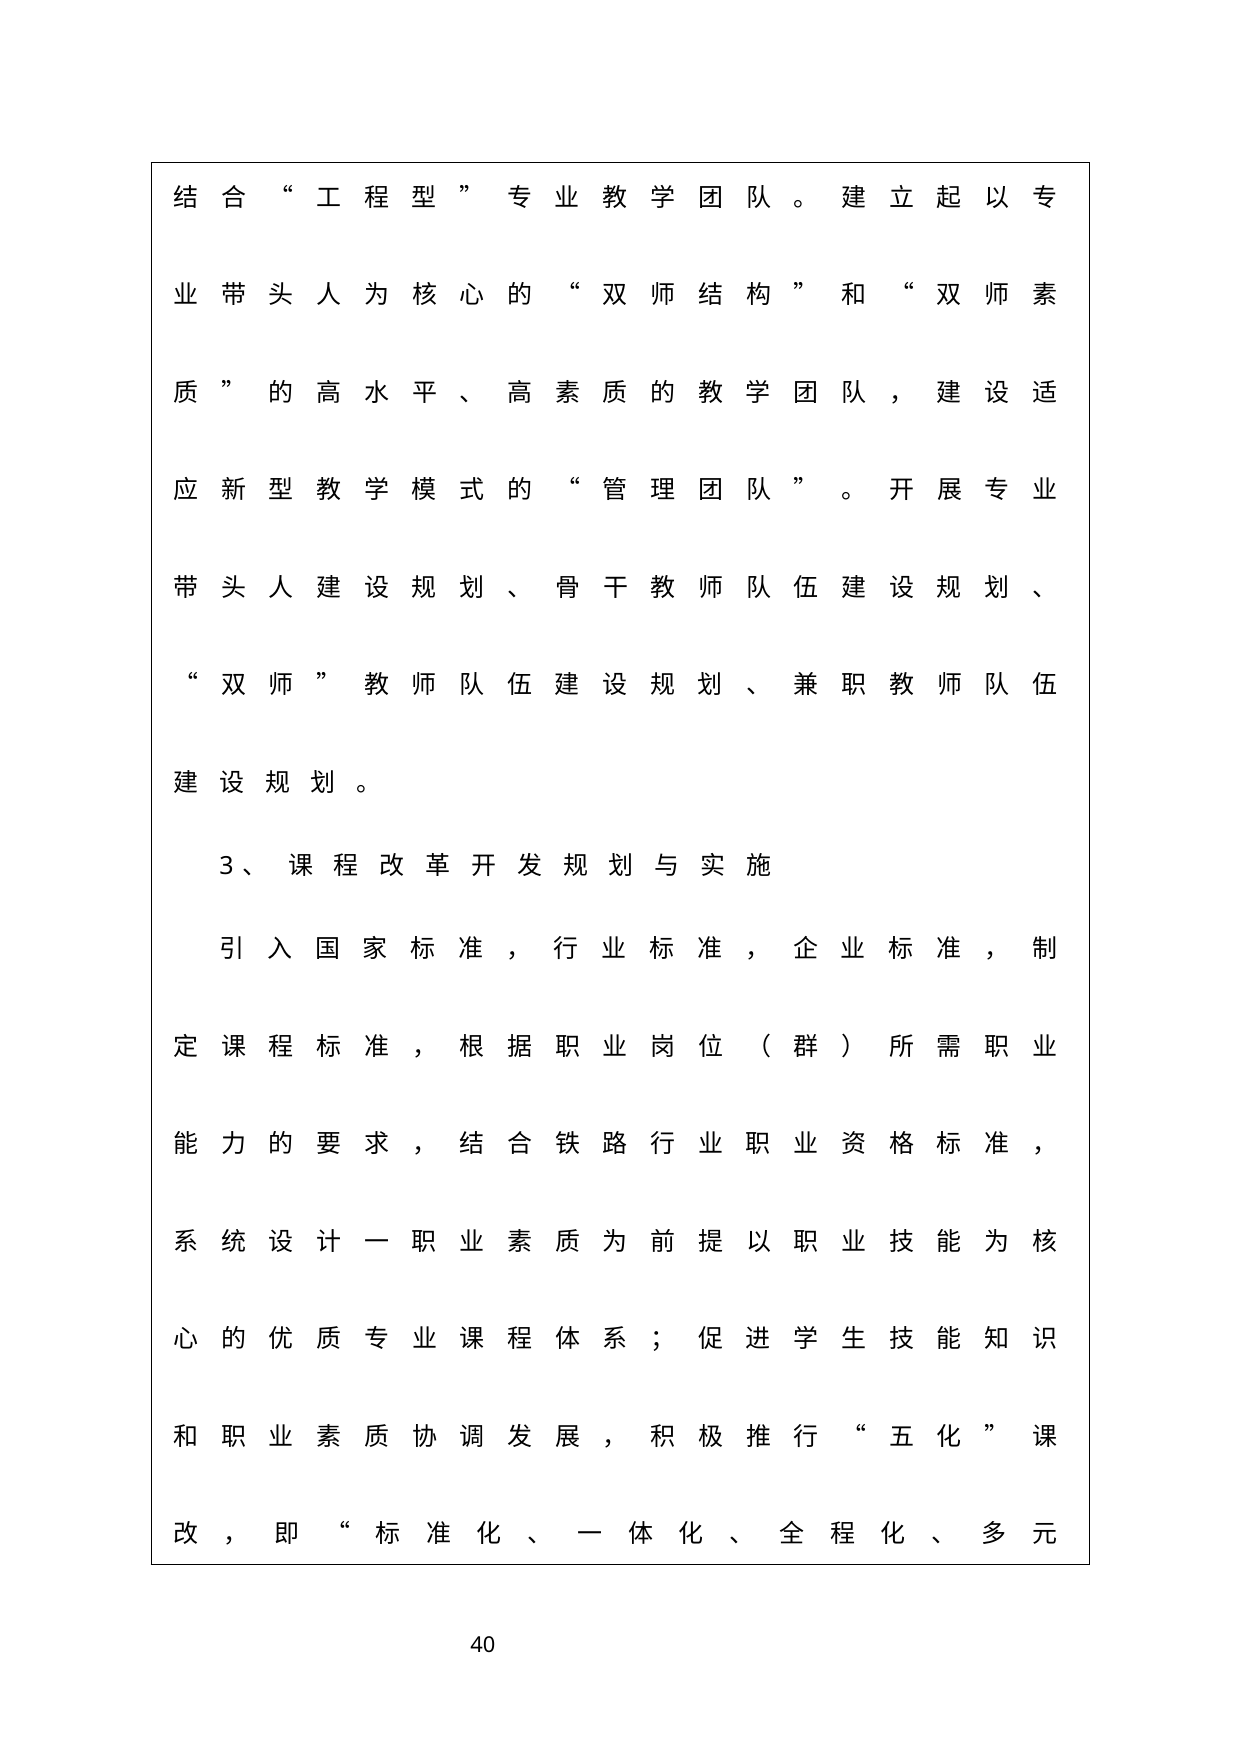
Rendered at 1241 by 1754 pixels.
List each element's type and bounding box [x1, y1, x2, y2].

table_header [152, 163, 1089, 1564]
